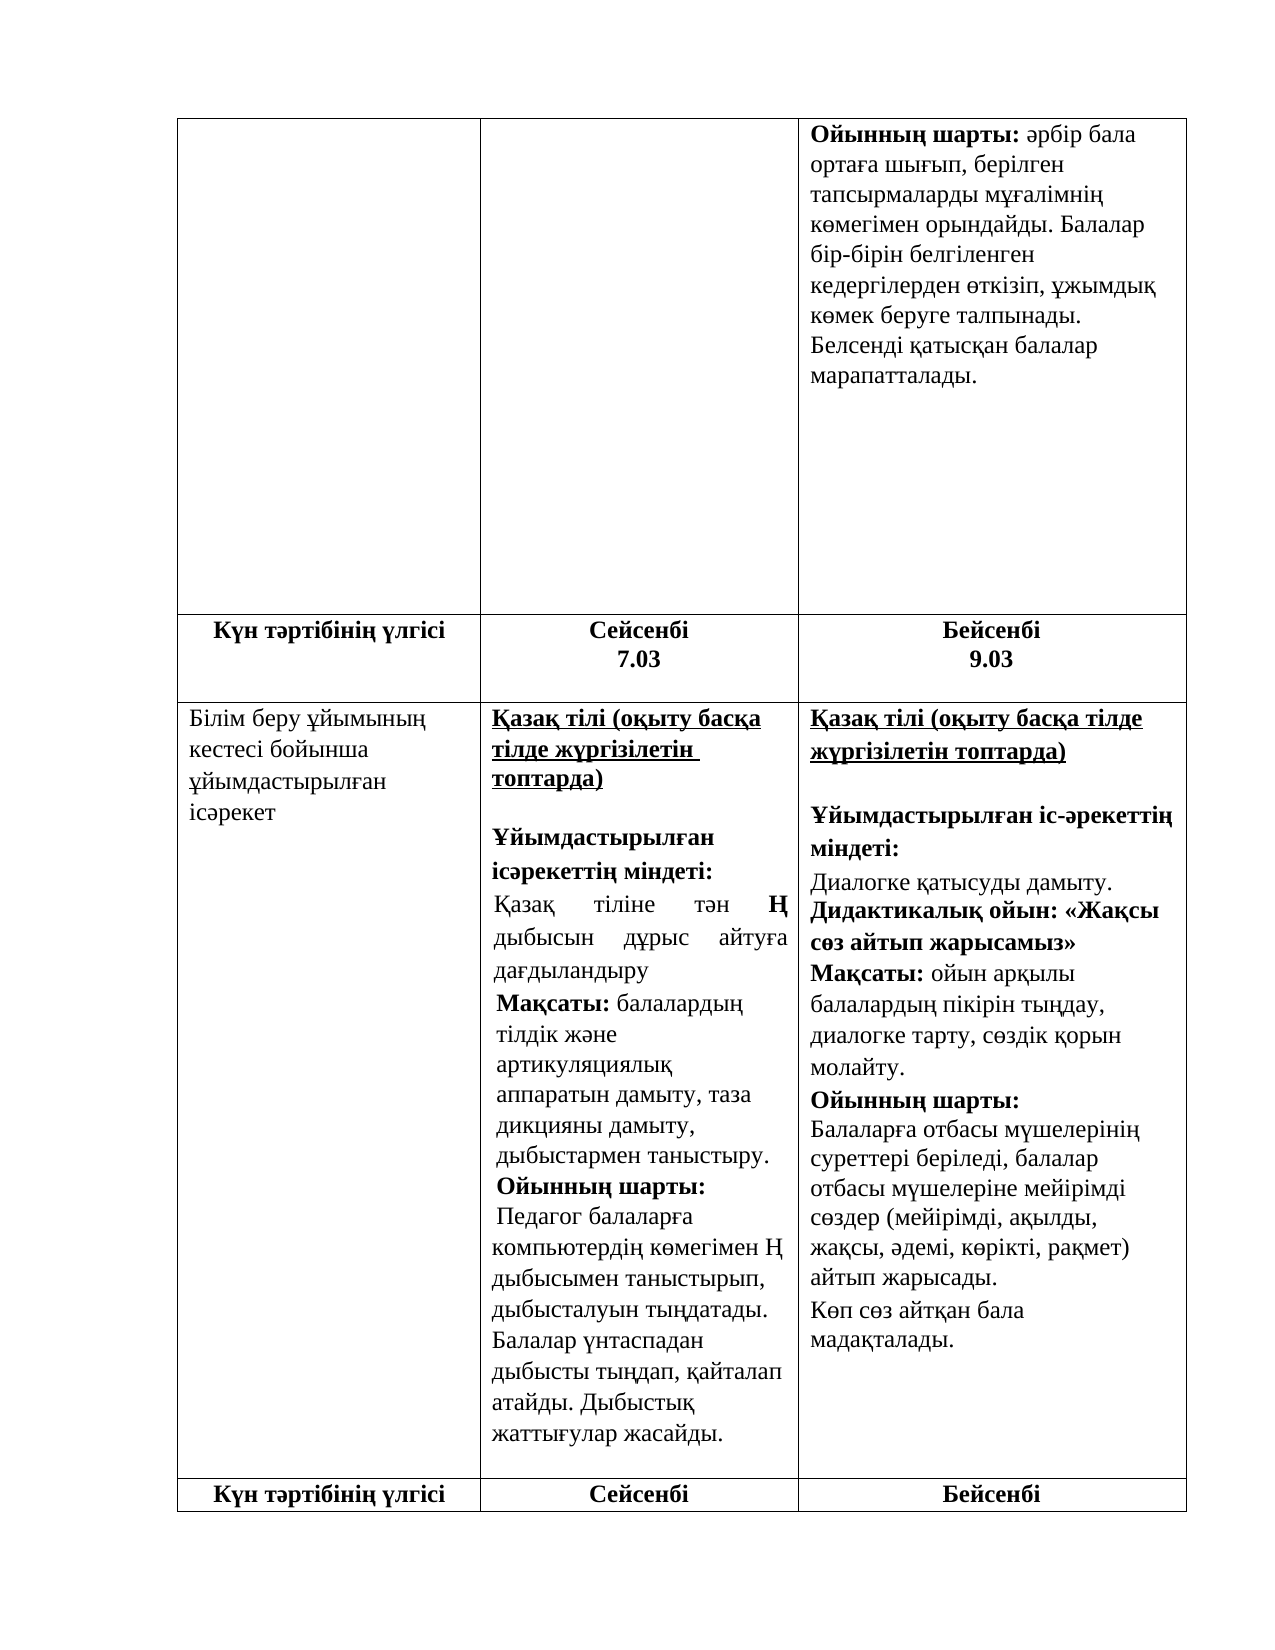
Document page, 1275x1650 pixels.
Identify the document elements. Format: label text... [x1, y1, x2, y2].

table_cell Қазақ тілі (оқыту басқа тілде жүргізілетін топтарда) Ұйымдастырылған ісәрекеттің міндеті: Қазақ тіліне тән Ң дыбысын дұрыс айтуға дағдыландыру Мақсаты: балалардың тілдік және артикуляциялық аппаратын дамыту, таза дикцияны дамыту, дыбыстармен таныстыру. Ойынның шарты: Педагог балаларға компьютердің көмегімен Ң дыбысымен таныстырып, дыбысталуын тыңдатады. Балалар үнтаспадан дыбысты тыңдап, қайталап атайды. Дыбыстық жаттығулар жасайды. [481, 703, 798, 1478]
table_cell Сейсенбі 7.03 [481, 615, 798, 702]
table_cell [178, 1479, 480, 1511]
table_cell Күн тәртібінің үлгісі [178, 615, 480, 702]
table_cell Бейсенбі 9.03 [799, 615, 1186, 702]
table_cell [178, 119, 480, 614]
table_cell Қазақ тілі (оқыту басқа тілде жүргізілетін топтарда) Ұйымдастырылған іс-әрекеттің міндеті: Диалогке қатысуды дамыту. Дидактикалық ойын: «Жақсы сөз айтып жарысамыз» Мақсаты: ойын арқылы балалардың пікірін тыңдау, диалогке тарту, сөздік қорын молайту. Ойынның шарты: Балаларға отбасы мүшелерінің суреттері беріледі, балалар отбасы мүшелеріне мейірімді сөздер (мейірімді, ақылды, жақсы, әдемі, көрікті, рақмет) айтып жарысады. Көп сөз айтқан бала мадақталады. [799, 703, 1186, 1478]
table_cell Сейсенбі 14.03 [481, 1479, 798, 1511]
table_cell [799, 119, 1186, 614]
table_cell Бейсенбі 16.03 [799, 1479, 1186, 1511]
table_cell - [481, 119, 798, 614]
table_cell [178, 703, 480, 1478]
